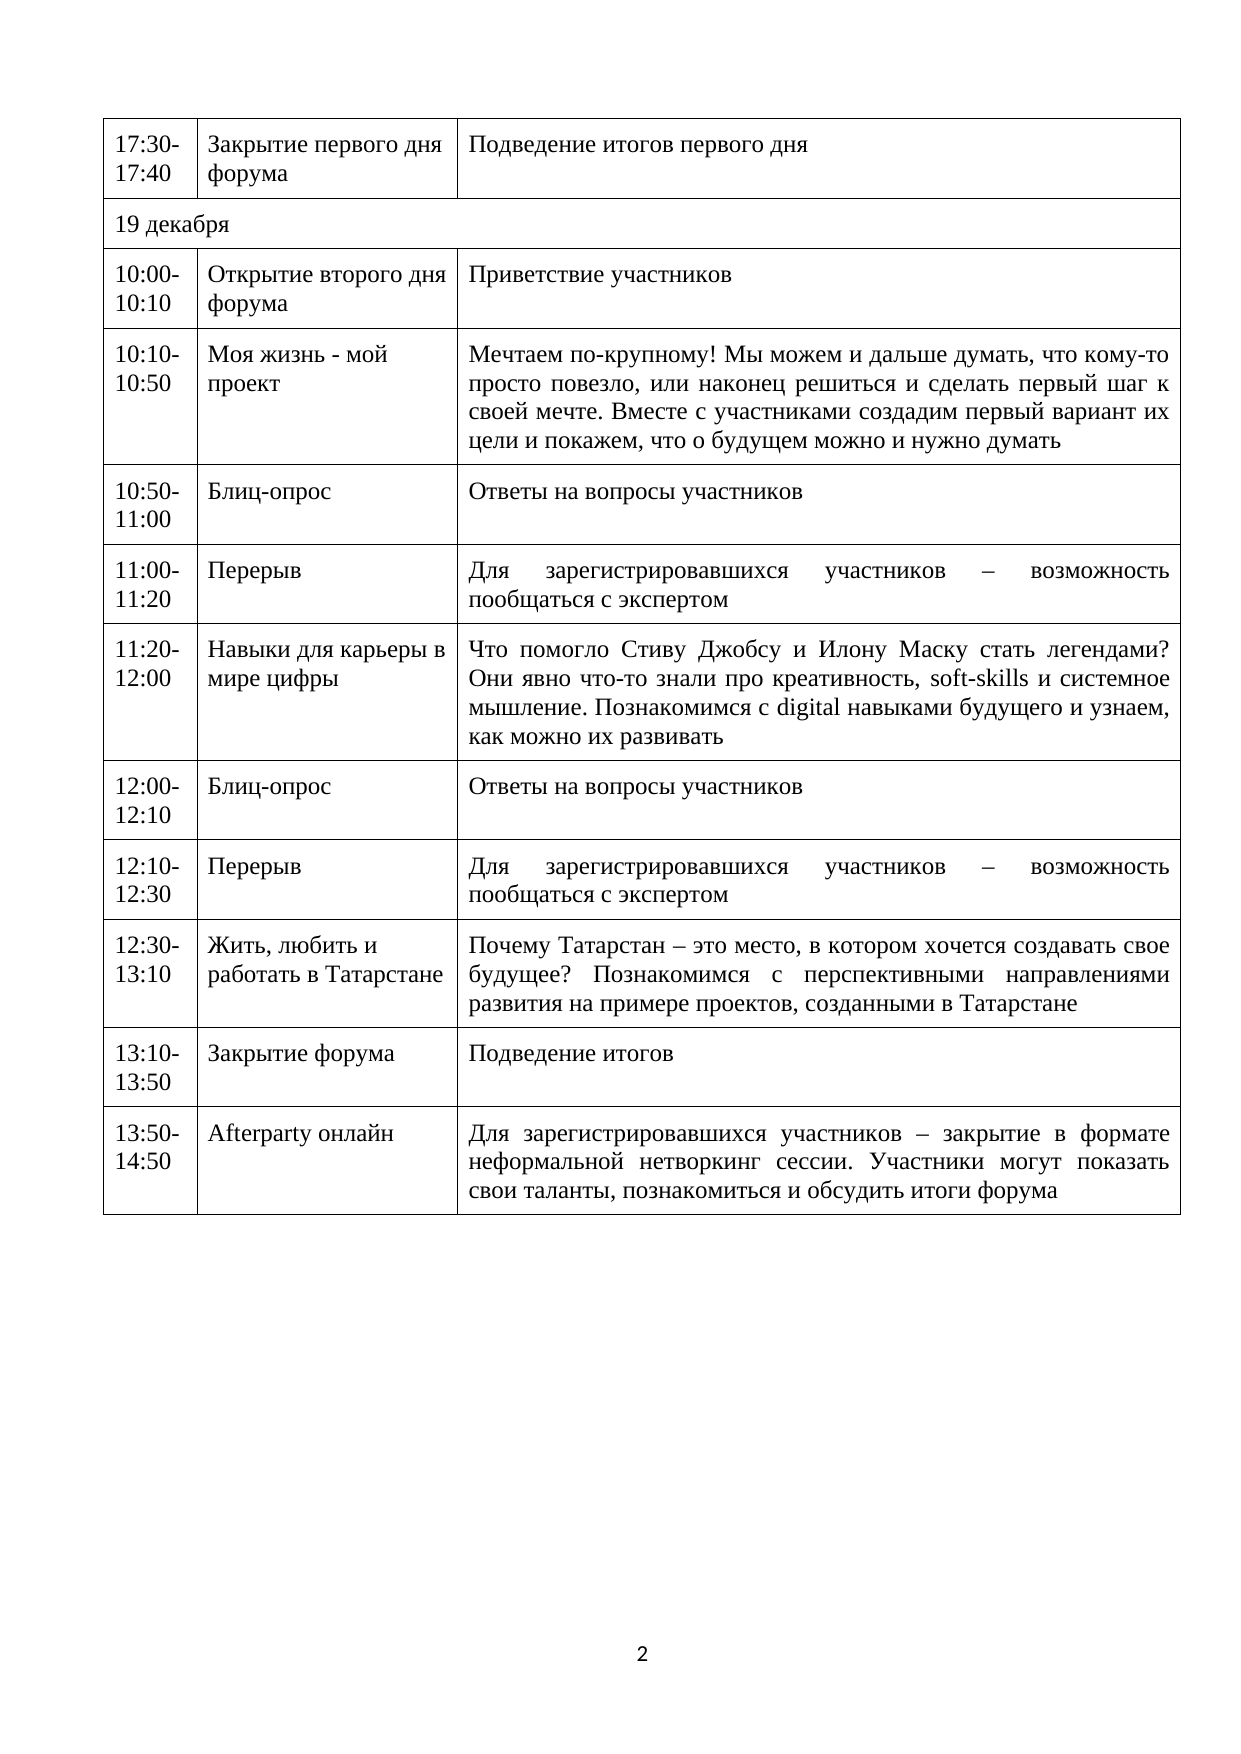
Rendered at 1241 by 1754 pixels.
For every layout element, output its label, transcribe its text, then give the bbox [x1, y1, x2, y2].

table_cell Перерыв [198, 840, 457, 919]
table_cell Для зарегистрировавшихся участников – возможность пообщаться с экспертом [458, 840, 1180, 919]
table_cell Закрытие форума [198, 1028, 457, 1106]
table_cell Жить, любить и работать в Татарстане [198, 920, 457, 1027]
table_cell Приветствие участников [458, 249, 1180, 327]
table_cell Блиц-опрос [198, 465, 457, 544]
table_cell 19 декабря [104, 199, 1180, 248]
table_cell Для зарегистрировавшихся участников – возможность пообщаться с экспертом [458, 545, 1180, 623]
table_cell 12:00-12:10 [104, 761, 197, 839]
table_cell Закрытие первого дня форума [198, 119, 457, 197]
table_cell Навыки для карьеры в мире цифры [198, 624, 457, 760]
table_cell Моя жизнь - мой проект [198, 329, 457, 464]
table_cell 12:30-13:10 [104, 920, 197, 1027]
table_cell Что помогло Стиву Джобсу и Илону Маску стать легендами? Они явно что-то знали про креативность, soft-skills и системное мышление. Познакомимся с digital навыками будущего и узнаем, как можно их развивать [458, 624, 1180, 760]
table_cell 17:30-17:40 [104, 119, 197, 197]
table_cell Afterparty онлайн [198, 1107, 457, 1214]
table_cell 13:50-14:50 [104, 1107, 197, 1214]
table_cell 10:00-10:10 [104, 249, 197, 327]
table_cell Ответы на вопросы участников [458, 465, 1180, 544]
table_cell Почему Татарстан – это место, в котором хочется создавать свое будущее? Познакомимся с перспективными направлениями развития на примере проектов, созданными в Татарстане [458, 920, 1180, 1027]
table_cell 12:10-12:30 [104, 840, 197, 919]
table_cell Блиц-опрос [198, 761, 457, 839]
table_cell Подведение итогов [458, 1028, 1180, 1106]
table_cell 10:50-11:00 [104, 465, 197, 544]
table_cell Открытие второго дня форума [198, 249, 457, 327]
table_cell Перерыв [198, 545, 457, 623]
table_cell 11:20-12:00 [104, 624, 197, 760]
table_cell 10:10-10:50 [104, 329, 197, 464]
table_cell Для зарегистрировавшихся участников – закрытие в формате неформальной нетворкинг сессии. Участники могут показать свои таланты, познакомиться и обсудить итоги форума [458, 1107, 1180, 1214]
table_cell Подведение итогов первого дня [458, 119, 1180, 197]
table_cell 11:00-11:20 [104, 545, 197, 623]
table_cell Мечтаем по-крупному! Мы можем и дальше думать, что кому-то просто повезло, или наконец решиться и сделать первый шаг к своей мечте. Вместе с участниками создадим первый вариант их цели и покажем, что о будущем можно и нужно думать [458, 329, 1180, 464]
table_cell Ответы на вопросы участников [458, 761, 1180, 839]
table_cell 13:10-13:50 [104, 1028, 197, 1106]
